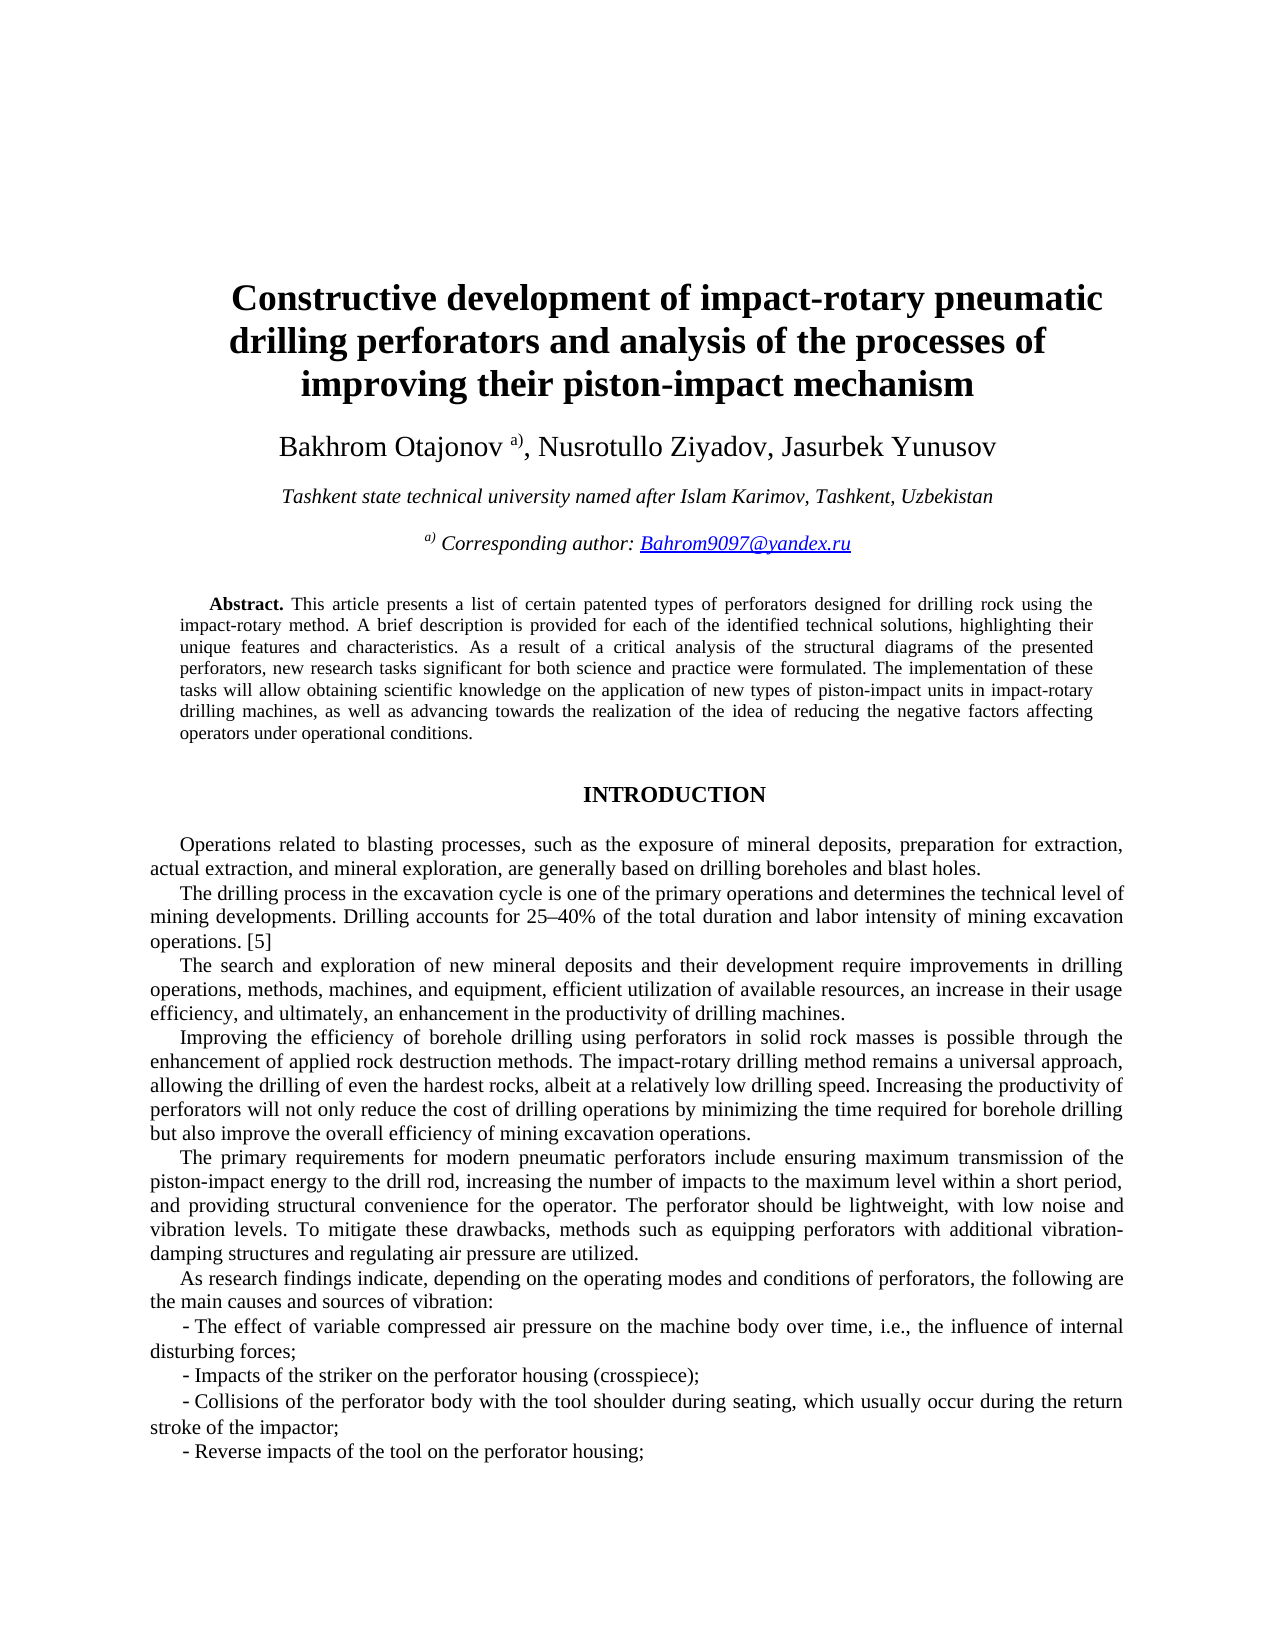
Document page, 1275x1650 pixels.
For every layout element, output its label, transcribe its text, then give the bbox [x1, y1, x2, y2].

list Impacts of the striker on the perforator housing (crosspiece); [150, 1363, 1125, 1389]
list Collisions of the perforator body with the tool shoulder during seating, which usually occur during the return stroke of the impactor; [150, 1389, 1125, 1439]
text a) Corresponding author: Bahrom9097@yandex.ru [150, 529, 1125, 555]
text Tashkent state technical university named after Islam Karimov, Tashkent, Uzbekistan [150, 484, 1125, 508]
text As research findings indicate, depending on the operating modes and conditions of perforators, the following are the main causes and sources of vibration: [150, 1265, 1125, 1313]
list Reverse impacts of the tool on the perforator housing; [150, 1439, 1125, 1464]
text Constructive development of impact-rotary pneumatic drilling perforators and analysis of the processes of improving their piston-impact mechanism [150, 275, 1125, 404]
subtitle INTRODUCTION [150, 781, 1125, 807]
text Abstract. This article presents a list of certain patented types of perforators designed for drilling rock using the impact-rotary method. A brief description is provided for each of the identified technical solutions, highlighting their unique features and characteristics. As a result of a critical analysis of the structural diagrams of the presented perforators, new research tasks significant for both science and practice were formulated. The implementation of these tasks will allow obtaining scientific knowledge on the application of new types of piston-impact units in impact-rotary drilling machines, as well as advancing towards the realization of the idea of reducing the negative factors affecting operators under operational conditions. [179, 592, 1095, 743]
text The drilling process in the excavation cycle is one of the primary operations and determines the technical level of mining developments. Drilling accounts for 25–40% of the total duration and labor intensity of mining excavation operations. [5] [150, 880, 1125, 953]
text The search and exploration of new mineral deposits and their development require improvements in drilling operations, methods, machines, and equipment, efficient utilization of available resources, an increase in their usage efficiency, and ultimately, an enhancement in the productivity of drilling machines. [150, 953, 1125, 1025]
text Operations related to blasting processes, such as the exposure of mineral deposits, preparation for extraction, actual extraction, and mineral exploration, are generally based on drilling boreholes and blast holes. [150, 832, 1125, 880]
list The effect of variable compressed air pressure on the machine body over time, i.e., the influence of internal disturbing forces; [150, 1313, 1125, 1363]
text The primary requirements for modern pneumatic perforators include ensuring maximum transmission of the piston-impact energy to the drill rod, increasing the number of impacts to the maximum level within a short period, and providing structural convenience for the operator. The perforator should be lightweight, with low noise and vibration levels. To mitigate these drawbacks, methods such as equipping perforators with additional vibration-damping structures and regulating air pressure are utilized. [150, 1145, 1125, 1265]
text Improving the efficiency of borehole drilling using perforators in solid rock masses is possible through the enhancement of applied rock destruction methods. The impact-rotary drilling method remains a universal approach, allowing the drilling of even the hardest rocks, albeit at a relatively low drilling speed. Increasing the productivity of perforators will not only reduce the cost of drilling operations by minimizing the time required for borehole drilling but also improve the overall efficiency of mining excavation operations. [150, 1025, 1125, 1145]
text Bakhrom Otajonov a), Nusrotullo Ziyadov, Jasurbek Yunusov [150, 429, 1125, 463]
